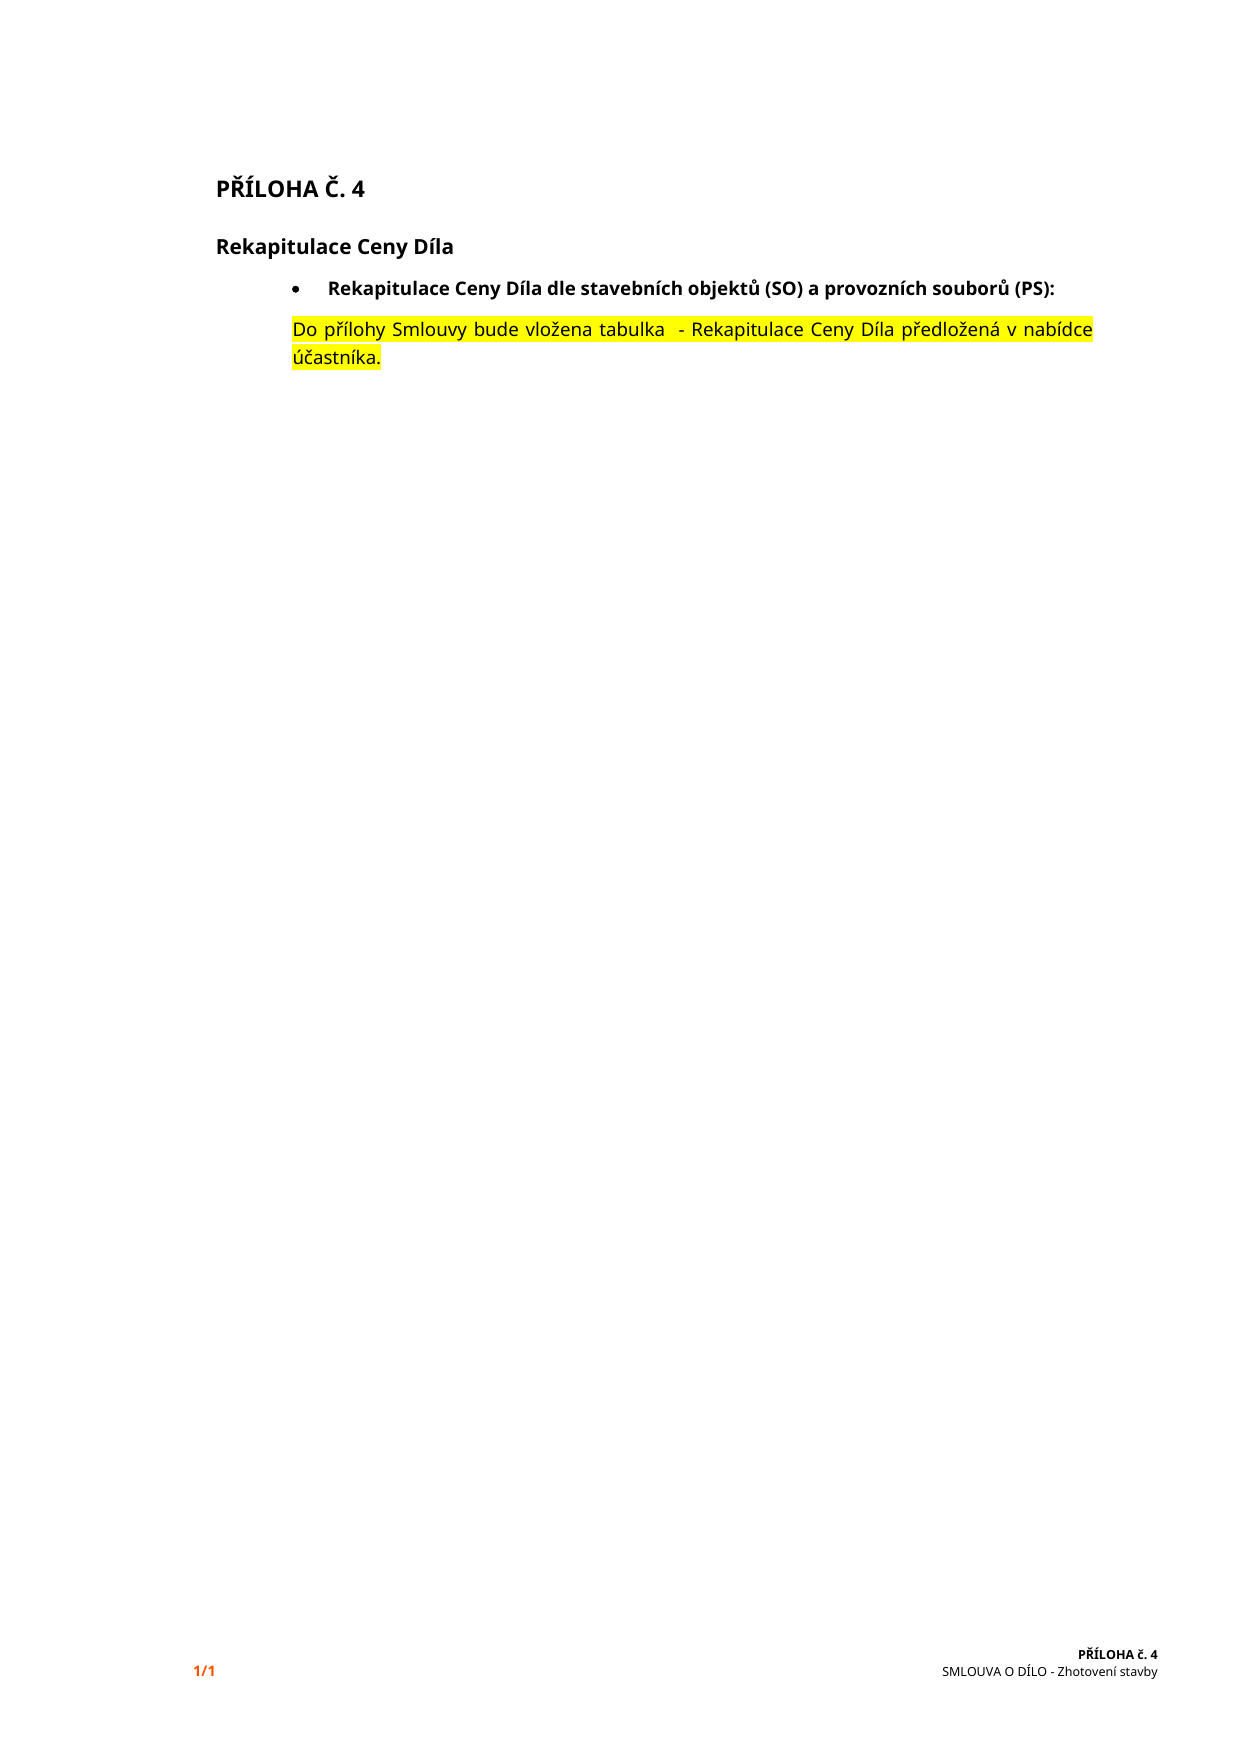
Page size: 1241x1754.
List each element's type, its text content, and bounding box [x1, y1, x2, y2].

text Rekapitulace Ceny Díla dle stavebních objektů (SO) a provozních souborů (PS): [292, 276, 1093, 301]
text Příloha č. 4 [216, 172, 1093, 204]
text Do přílohy Smlouvy bude vložena tabulka - Rekapitulace Ceny Díla předložená v nabídce účastníka. [292, 342, 1093, 370]
text Rekapitulace Ceny Díla [216, 232, 1093, 260]
